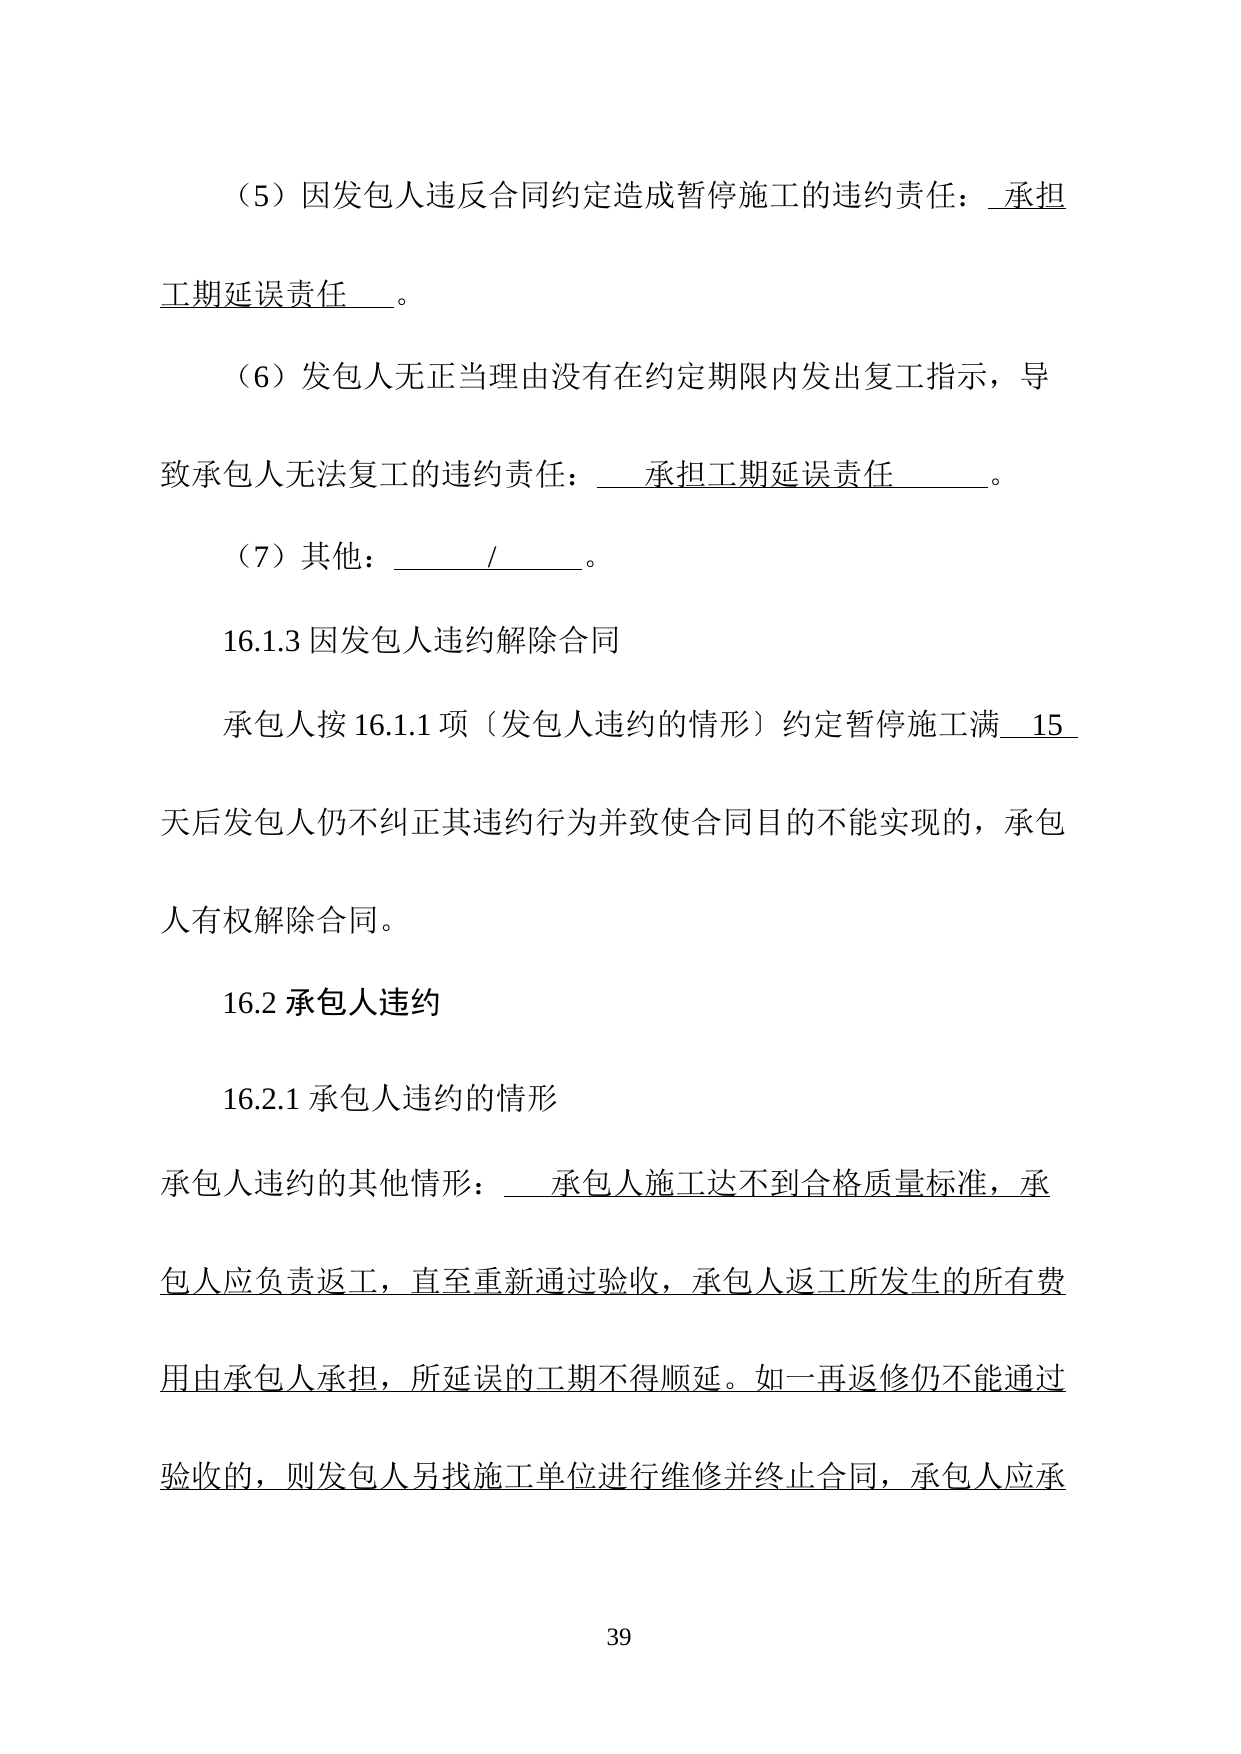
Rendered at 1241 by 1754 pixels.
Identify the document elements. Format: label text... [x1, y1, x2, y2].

text 16.2.1 承包人违约的情形 [159, 1065, 1078, 1130]
text （7）其他： / 。 [159, 523, 1078, 588]
text （6）发包人无正当理由没有在约定期限内发出复工指示，导致承包人无法复工的违约责任： 承担工期延误责任 。 [159, 342, 1078, 505]
text 16.2 承包人违约 [159, 968, 1078, 1033]
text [159, 1149, 1078, 1506]
text 承包人按16.1.1项〔发包人违约的情形〕约定暂停施工满 15 天后发包人仍不纠正其违约行为并致使合同目的不能实现的，承包人有权解除合同。 [159, 691, 1078, 951]
text （5）因发包人违反合同约定造成暂停施工的违约责任： 承担工期延误责任 。 [159, 162, 1078, 324]
text 16.1.3 因发包人违约解除合同 [159, 607, 1078, 672]
